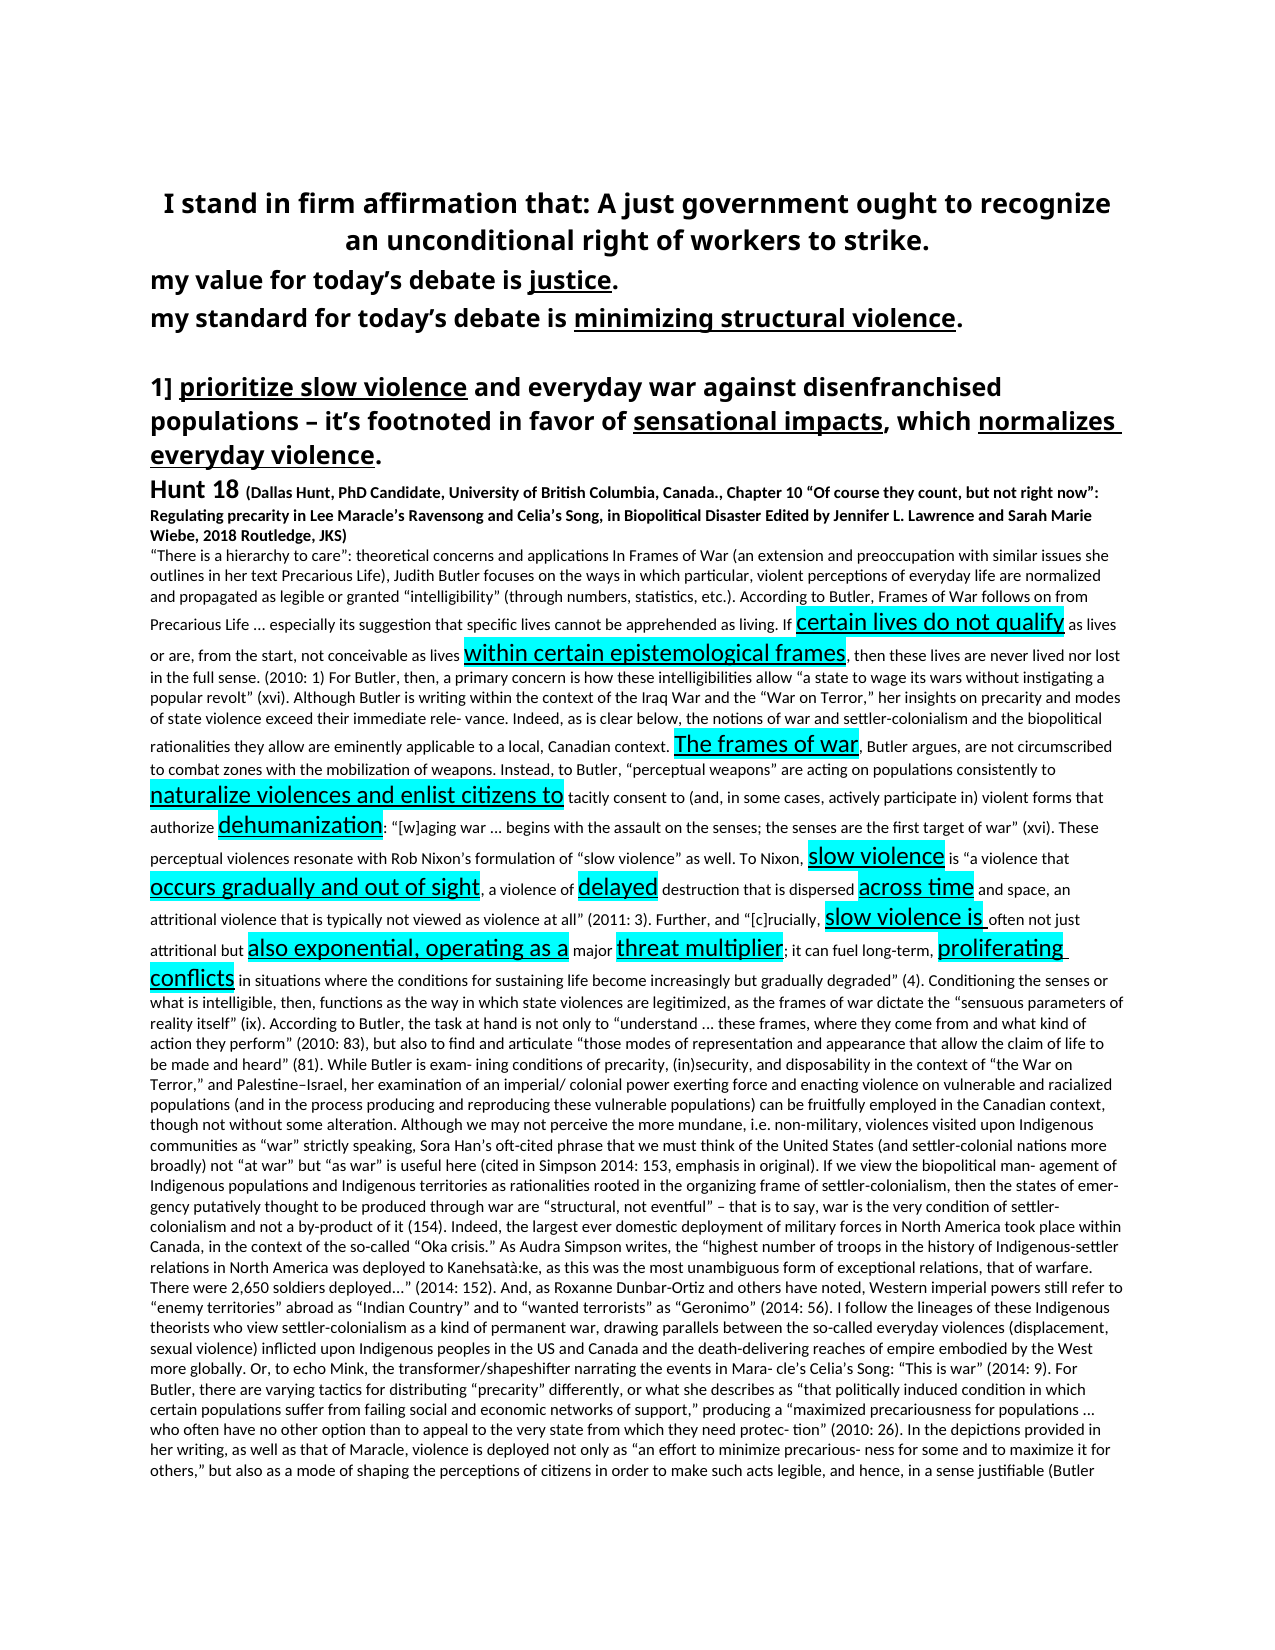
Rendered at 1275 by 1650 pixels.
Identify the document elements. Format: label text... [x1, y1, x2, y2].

subtitle my standard for today’s debate is minimizing structural violence. [150, 301, 1125, 335]
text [150, 545, 1125, 1480]
subtitle 1] prioritize slow violence and everyday war against disenfranchised populations – it’s footnoted in favor of sensational impacts, which normalizes everyday violence. [150, 369, 1125, 472]
subtitle I stand in firm affirmation that: A just government ought to recognize an unconditional right of workers to strike. [150, 185, 598, 258]
subtitle I stand in firm affirmation that: A just government ought to recognize an unconditional right of workers to strike. [930, 185, 1125, 258]
text Hunt 18 (Dallas Hunt, PhD Candidate, University of British Columbia, Canada., Chapter 10 “Of course they count, but not right now”: Regulating precarity in Lee Maracle’s Ravensong and Celia’s Song, in Biopolitical Disaster Edited by Jennifer L. Lawrence and Sarah Marie Wiebe, 2018 Routledge, JKS) [150, 472, 1125, 545]
subtitle my value for today’s debate is justice. [150, 263, 1125, 297]
